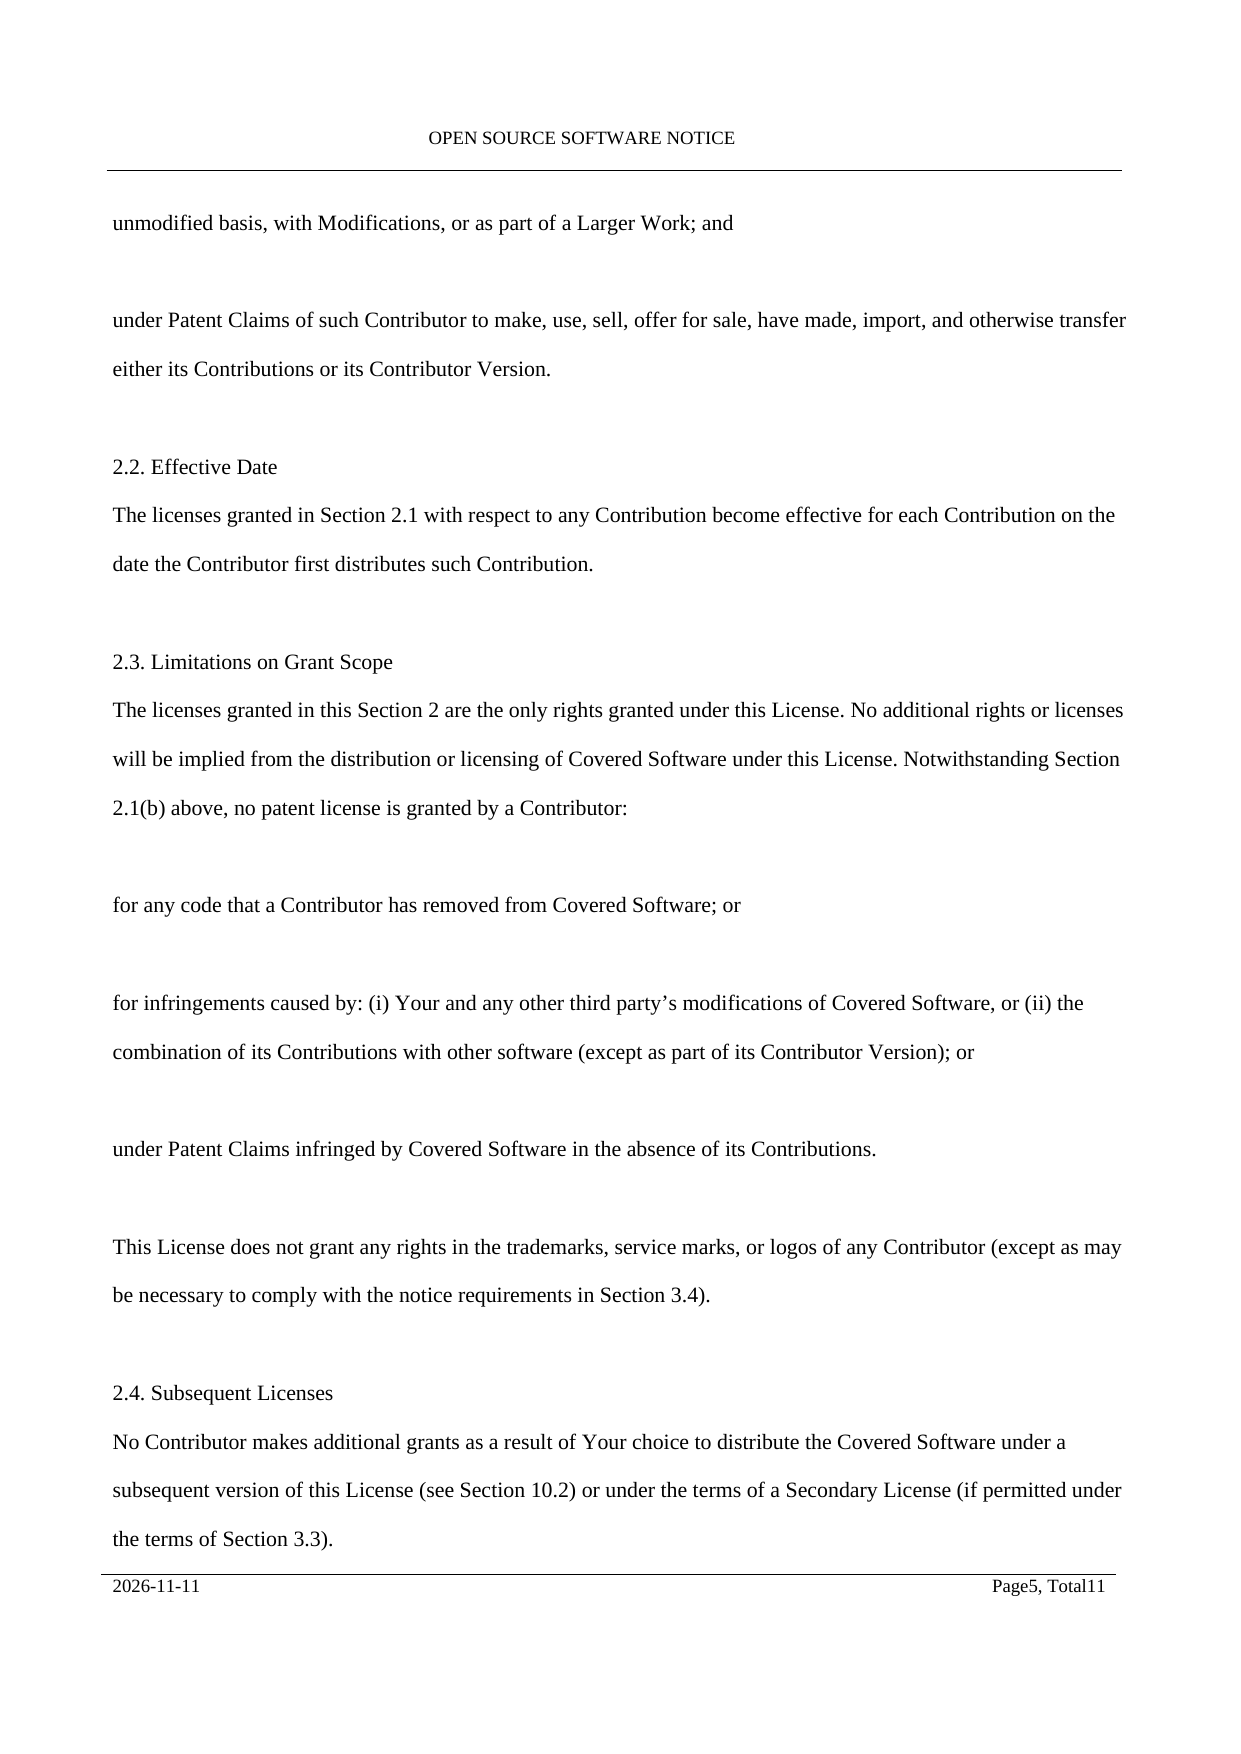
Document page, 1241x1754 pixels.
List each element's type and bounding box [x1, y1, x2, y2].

text [112, 206, 1128, 1555]
